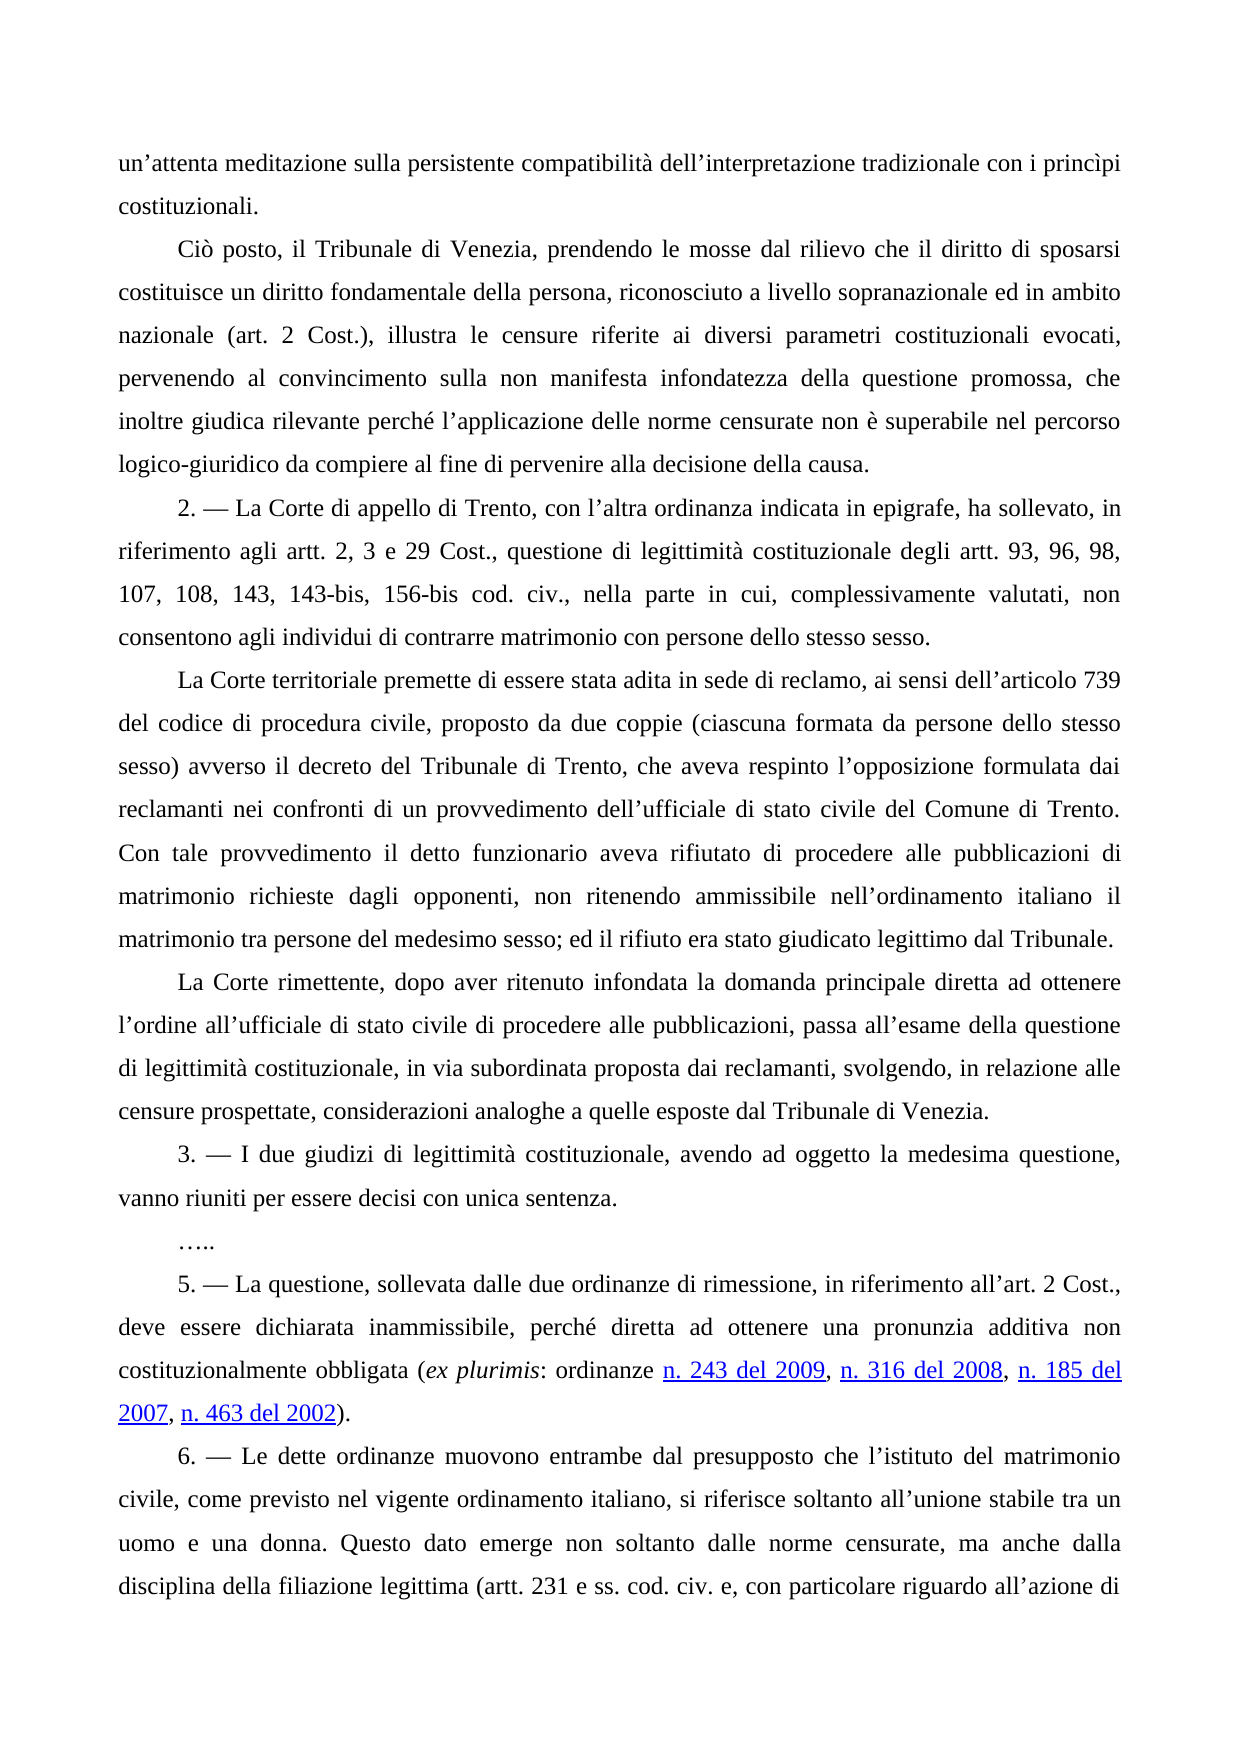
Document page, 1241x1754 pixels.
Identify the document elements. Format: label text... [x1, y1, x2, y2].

text La Corte territoriale premette di essere stata adita in sede di reclamo, ai sensi dell’articolo 739 del codice di procedura civile, proposto da due coppie (ciascuna formata da persone dello stesso sesso) avverso il decreto del Tribunale di Trento, che aveva respinto l’opposizione formulata dai reclamanti nei confronti di un provvedimento dell’ufficiale di stato civile del Comune di Trento. Con tale provvedimento il detto funzionario aveva rifiutato di procedere alle pubblicazioni di matrimonio richieste dagli opponenti, non ritenendo ammissibile nell’ordinamento italiano il matrimonio tra persone del medesimo sesso; ed il rifiuto era stato giudicato legittimo dal Tribunale. [118, 665, 1122, 953]
text Ciò posto, il Tribunale di Venezia, prendendo le mosse dal rilievo che il diritto di sposarsi costituisce un diritto fondamentale della persona, riconosciuto a livello sopranazionale ed in ambito nazionale (art. 2 Cost.), illustra le censure riferite ai diversi parametri costituzionali evocati, pervenendo al convincimento sulla non manifesta infondatezza della questione promossa, che inoltre giudica rilevante perché l’applicazione delle norme censurate non è superabile nel percorso logico-giuridico da compiere al fine di pervenire alla decisione della causa. [118, 234, 1122, 478]
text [118, 1441, 1122, 1599]
text 5. — La questione, sollevata dalle due ordinanze di rimessione, in riferimento all’art. 2 Cost., deve essere dichiarata inammissibile, perché diretta ad ottenere una pronunzia additiva non costituzionalmente obbligata (ex plurimis: ordinanze n. 243 del 2009, n. 316 del 2008, n. 185 del 2007, n. 463 del 2002). [118, 1269, 1122, 1427]
text La Corte rimettente, dopo aver ritenuto infondata la domanda principale diretta ad ottenere l’ordine all’ufficiale di stato civile di procedere alle pubblicazioni, passa all’esame della questione di legittimità costituzionale, in via subordinata proposta dai reclamanti, svolgendo, in relazione alle censure prospettate, considerazioni analoghe a quelle esposte dal Tribunale di Venezia. [118, 967, 1122, 1125]
text 2. — La Corte di appello di Trento, con l’altra ordinanza indicata in epigrafe, ha sollevato, in riferimento agli artt. 2, 3 e 29 Cost., questione di legittimità costituzionale degli artt. 93, 96, 98, 107, 108, 143, 143-bis, 156-bis cod. civ., nella parte in cui, complessivamente valutati, non consentono agli individui di contrarre matrimonio con persone dello stesso sesso. [118, 493, 1122, 651]
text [118, 148, 1122, 219]
text ….. [118, 1226, 1122, 1254]
text 3. — I due giudizi di legittimità costituzionale, avendo ad oggetto la medesima questione, vanno riuniti per essere decisi con unica sentenza. [118, 1139, 1122, 1211]
